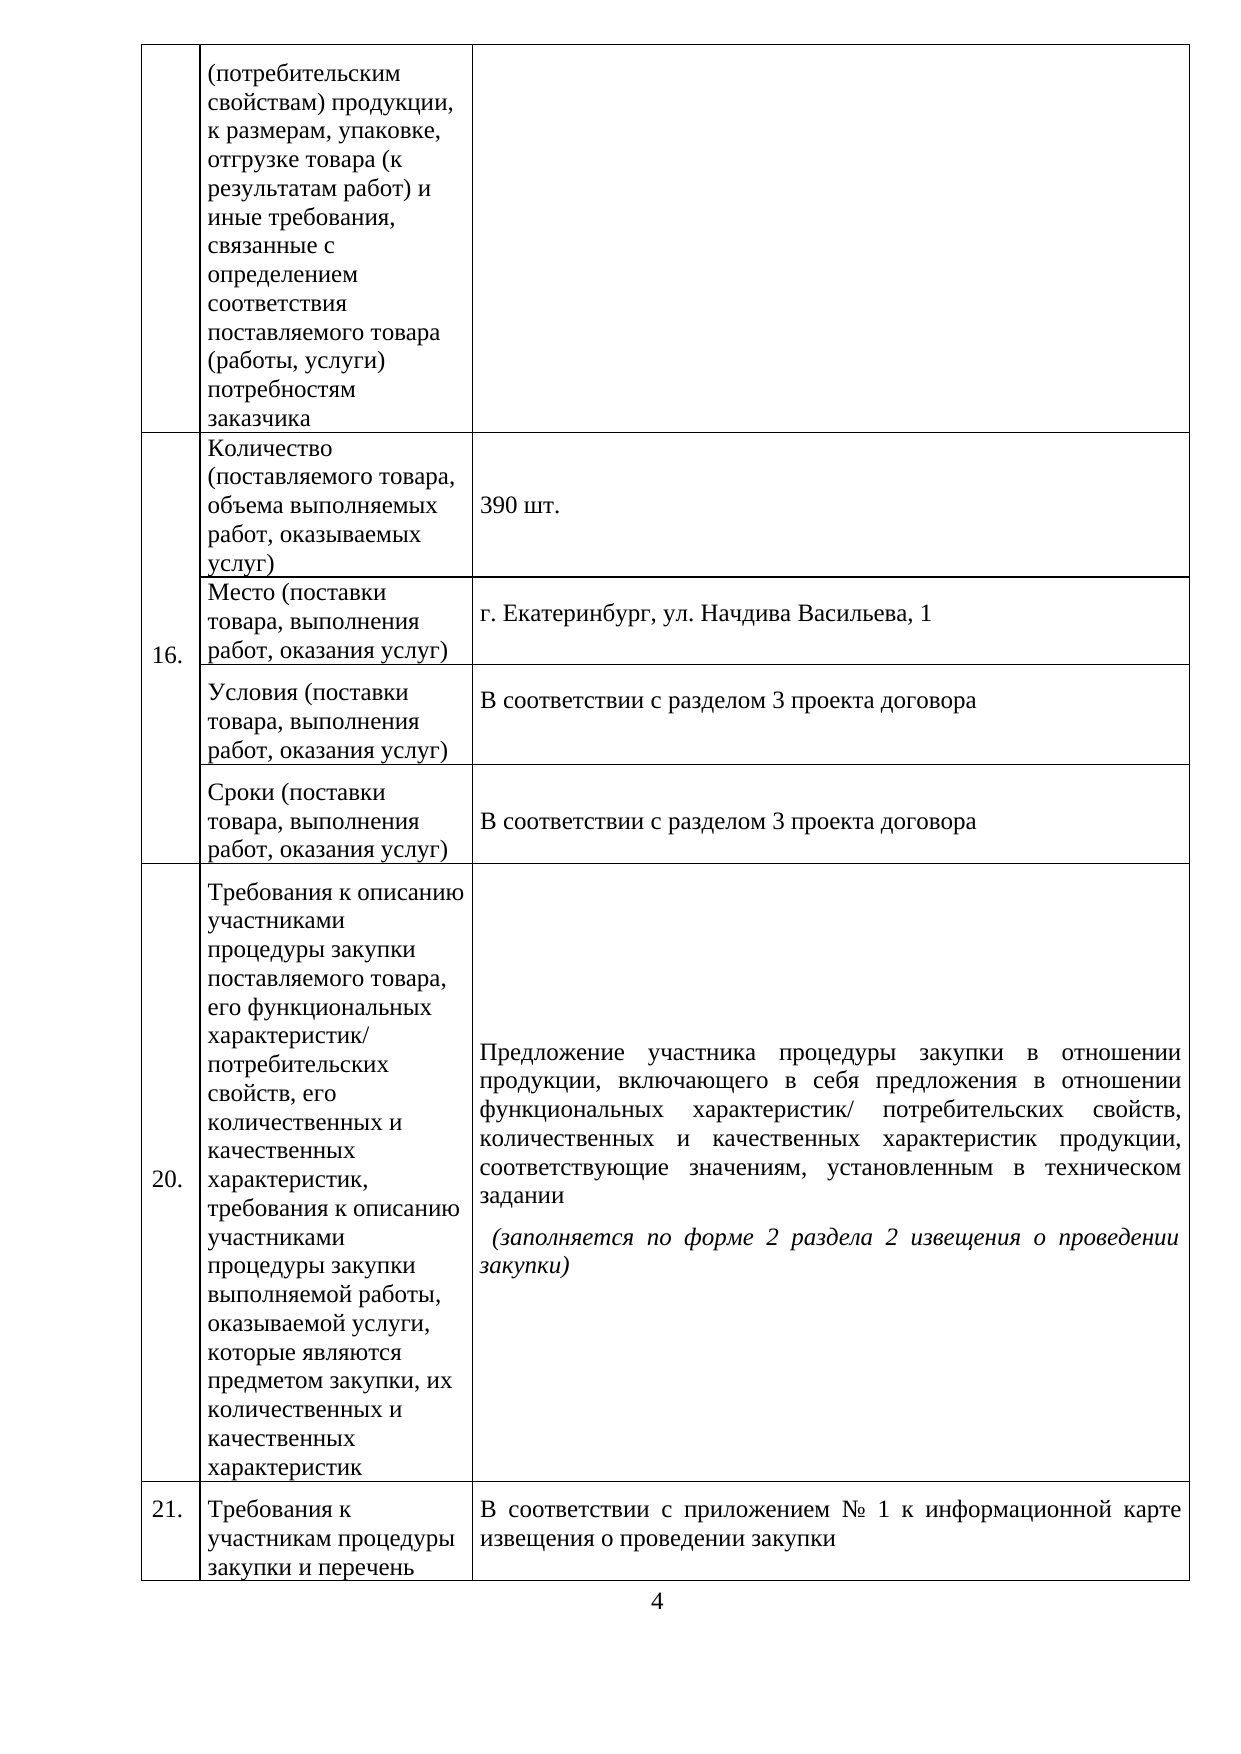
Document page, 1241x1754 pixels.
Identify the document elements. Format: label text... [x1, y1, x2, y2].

table_cell [142, 1482, 199, 1580]
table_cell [201, 45, 472, 432]
table_cell Предложение участника процедуры закупки в отношении продукции, включающего в себя предложения в отношении функциональных характеристик/ потребительских свойств, количественных и качественных характеристик продукции, соответствующие значениям, установленным в техническом задании (заполняется по форме 2 раздела 2 извещения о проведении закупки) [473, 864, 1189, 1481]
table_cell 390 шт. [473, 433, 1189, 576]
table_cell В соответствии с разделом 3 проекта договора [473, 665, 1189, 763]
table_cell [201, 1482, 472, 1580]
table_cell [142, 864, 199, 1481]
table_cell [142, 433, 199, 863]
table_cell г. Екатеринбург, ул. Начдива Васильева, 1 [473, 578, 1189, 664]
table_cell Место (поставки товара, выполнения работ, оказания услуг) [201, 578, 472, 664]
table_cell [473, 45, 1189, 432]
table_cell Сроки (поставки товара, выполнения работ, оказания услуг) [201, 765, 472, 863]
table_cell [142, 45, 199, 432]
table_cell Количество (поставляемого товара, объема выполняемых работ, оказываемых услуг) [201, 433, 472, 576]
table_cell Условия (поставки товара, выполнения работ, оказания услуг) [201, 665, 472, 763]
table_cell В соответствии с разделом 3 проекта договора [473, 765, 1189, 863]
table_cell Требования к описанию участниками процедуры закупки поставляемого товара, его функциональных характеристик/ потребительских свойств, его количественных и качественных характеристик, требования к описанию участниками процедуры закупки выполняемой работы, оказываемой услуги, которые являются предметом закупки, их количественных и качественных характеристик [201, 864, 472, 1481]
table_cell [473, 1482, 1189, 1580]
